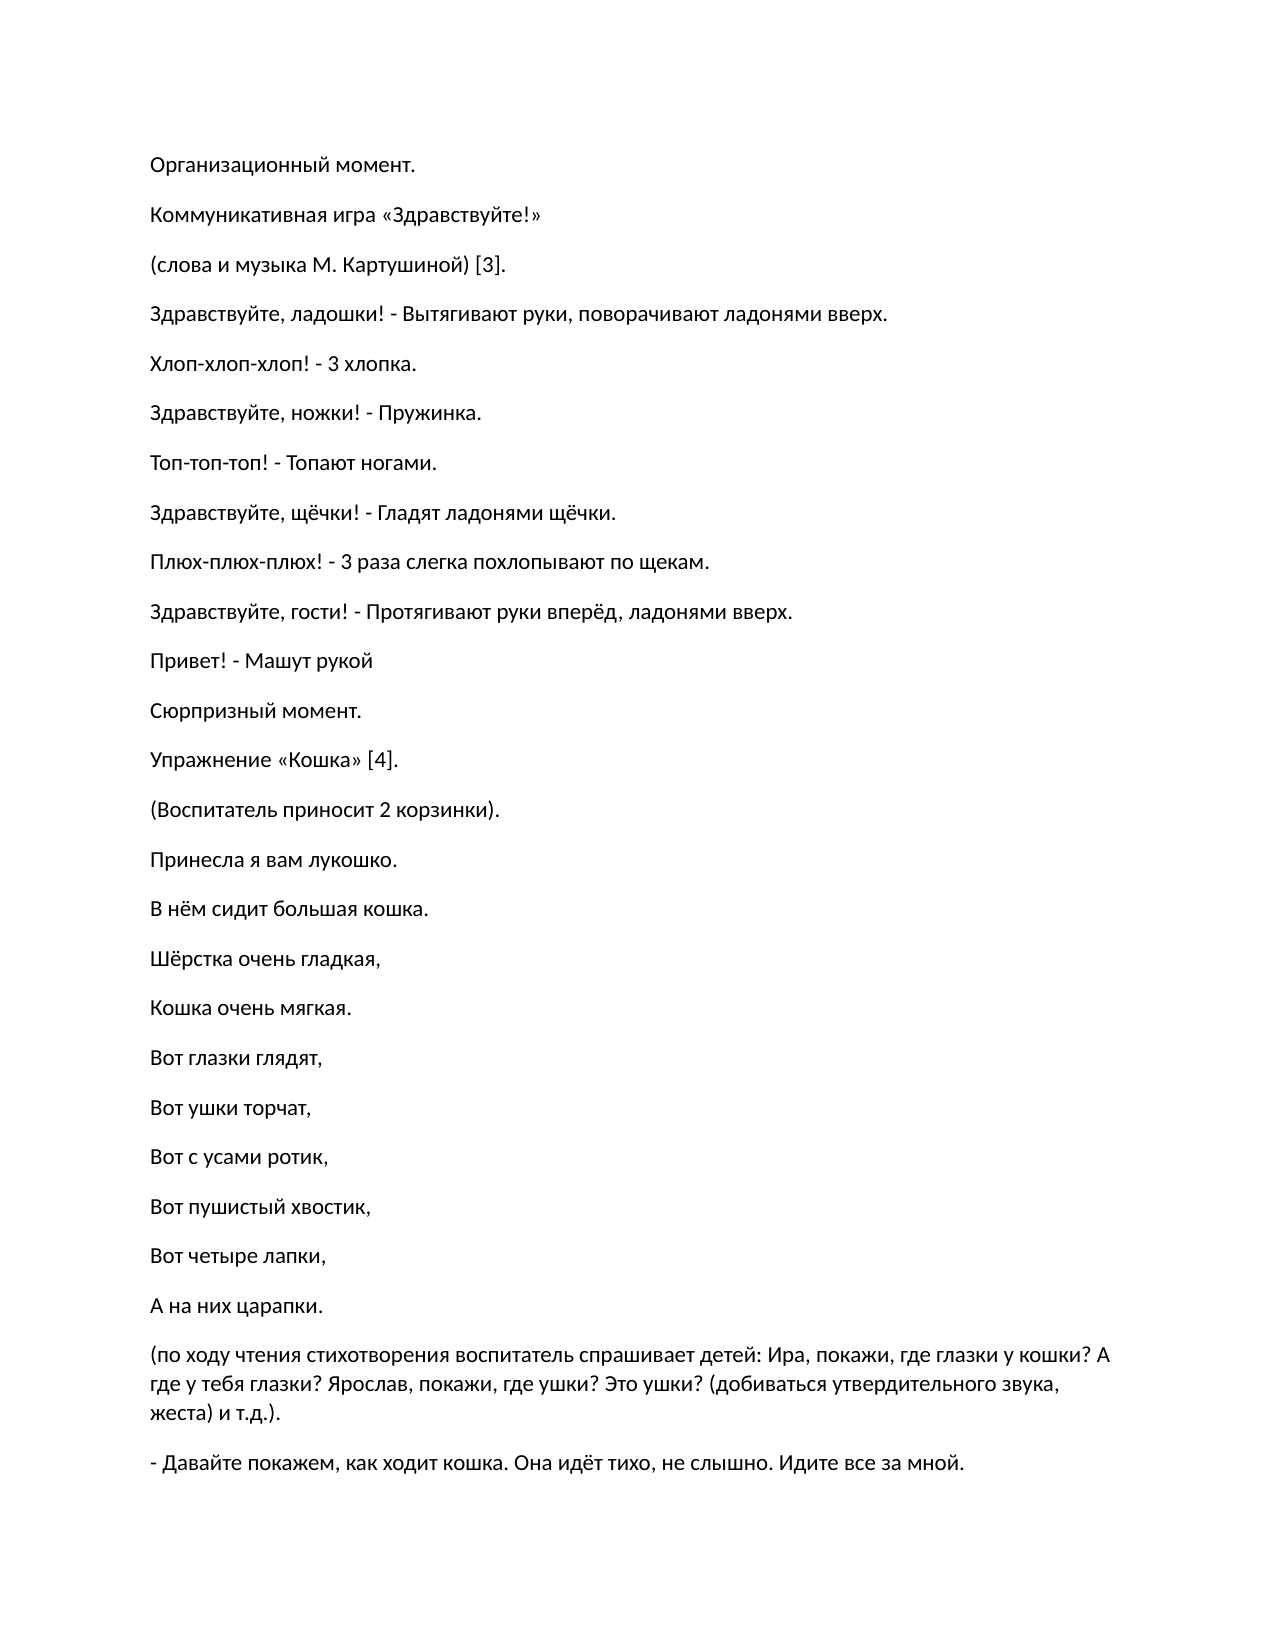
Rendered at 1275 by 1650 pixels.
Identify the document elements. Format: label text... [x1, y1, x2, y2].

text Сюрпризный момент. [150, 695, 1125, 724]
text Здравствуйте, щёчки! - Гладят ладонями щёчки. [150, 497, 1125, 526]
text Здравствуйте, гости! - Протягивают руки вперёд, ладонями вверх. [150, 596, 1125, 625]
text Привет! - Машут рукой [150, 646, 1125, 674]
text Плюх-плюх-плюх! - 3 раза слегка похлопывают по щекам. [150, 547, 1125, 575]
text Вот глазки глядят, [150, 1042, 1125, 1071]
text Здравствуйте, ножки! - Пружинка. [150, 398, 1125, 427]
text (Воспитатель приносит 2 корзинки). [150, 794, 1125, 823]
text Вот с усами ротик, [150, 1142, 1125, 1170]
text Хлоп-хлоп-хлоп! - 3 хлопка. [150, 348, 1125, 377]
text В нём сидит большая кошка. [150, 894, 1125, 922]
text Здравствуйте, ладошки! - Вытягивают руки, поворачивают ладонями вверх. [150, 299, 1125, 327]
text Вот пушистый хвостик, [150, 1191, 1125, 1220]
text - Давайте покажем, как ходит кошка. Она идёт тихо, не слышно. Идите все за мной. [150, 1447, 1125, 1476]
text Организационный момент. [150, 150, 1125, 179]
text (по ходу чтения стихотворения воспитатель спрашивает детей: Ира, покажи, где глазки у кошки? А где у тебя глазки? Ярослав, покажи, где ушки? Это ушки? (добиваться утвердительного звука, жеста) и т.д.). [150, 1340, 1125, 1426]
text Топ-топ-топ! - Топают ногами. [150, 447, 1125, 476]
text Упражнение «Кошка» [4]. [150, 745, 1125, 774]
text Коммуникативная игра «Здравствуйте!» [150, 199, 1125, 228]
text Шёрстка очень гладкая, [150, 943, 1125, 972]
text А на них царапки. [150, 1290, 1125, 1319]
text (слова и музыка М. Картушиной) [3]. [150, 249, 1125, 278]
text Вот четыре лапки, [150, 1241, 1125, 1269]
text Кошка очень мягкая. [150, 993, 1125, 1022]
text Вот ушки торчат, [150, 1092, 1125, 1121]
text Принесла я вам лукошко. [150, 844, 1125, 873]
